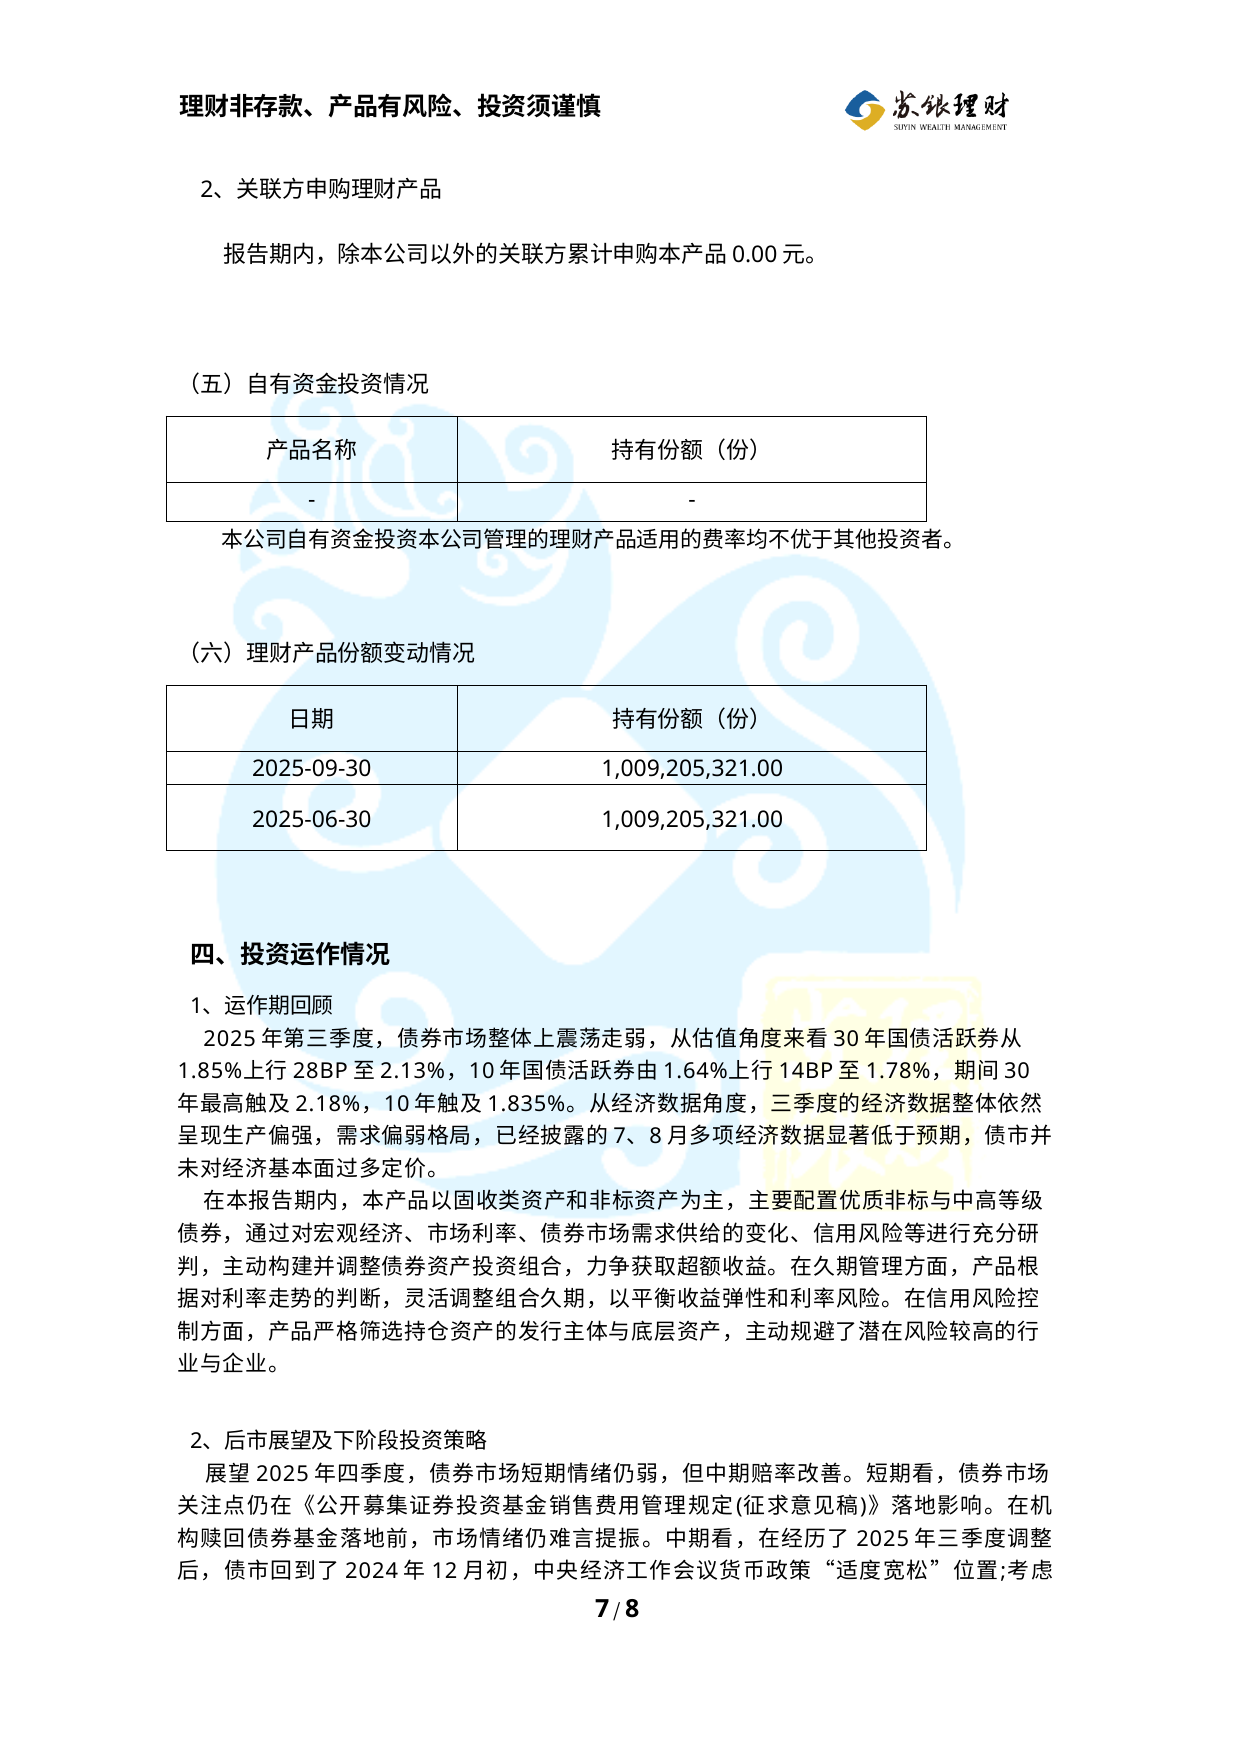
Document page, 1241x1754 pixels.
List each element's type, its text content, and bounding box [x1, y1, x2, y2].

table_header 持有份额（份） [458, 686, 926, 751]
table_cell - [167, 483, 457, 521]
subtitle 2、后市展望及下阶段投资策略 [190, 1423, 1053, 1455]
picture [820, 72, 1039, 143]
text 报告期内，除本公司以外的关联方累计申购本产品0.00元。 [177, 221, 1053, 286]
table_cell 2025-09-30 [167, 752, 457, 784]
table_header 产品名称 [167, 417, 457, 482]
text （五）自有资金投资情况 [177, 351, 1053, 416]
subtitle 四、投资运作情况 [190, 920, 1053, 985]
text 2、关联方申购理财产品 [177, 156, 1053, 221]
table_header 日期 [167, 686, 457, 751]
table_cell 1,009,205,321.00 [458, 785, 926, 850]
table_cell - [458, 483, 926, 521]
table_header 持有份额（份） [458, 417, 926, 482]
text 2025年第三季度，债券市场整体上震荡走弱，从估值角度来看30年国债活跃券从1.85%上行28BP至2.13%，10年国债活跃券由1.64%上行14BP至1.78%，期间30年最高触及2.18%，10年触及1.835%。从经济数据角度，三季度的经济数据整体依然呈现生产偏强，需求偏弱格局，已经披露的7、8月多项经济数据显著低于预期，债市并未对经济基本面过多定价。 在本报告期内，本产品以固收类资产和非标资产为主，主要配置优质非标与中高等级债券，通过对宏观经济、市场利率、债券市场需求供给的变化、信用风险等进行充分研判，主动构建并调整债券资产投资组合，力争获取超额收益。在久期管理方面，产品根据对利率走势的判断，灵活调整组合久期，以平衡收益弹性和利率风险。在信用风险控制方面，产品严格筛选持仓资产的发行主体与底层资产，主动规避了潜在风险较高的行业与企业。 [177, 1021, 1053, 1378]
table_cell 1,009,205,321.00 [458, 752, 926, 784]
table_cell 2025-06-30 [167, 785, 457, 850]
text 本公司自有资金投资本公司管理的理财产品适用的费率均不优于其他投资者。 [177, 522, 1053, 554]
text （六）理财产品份额变动情况 [177, 619, 1053, 684]
subtitle 1、运作期回顾 [190, 988, 1053, 1021]
